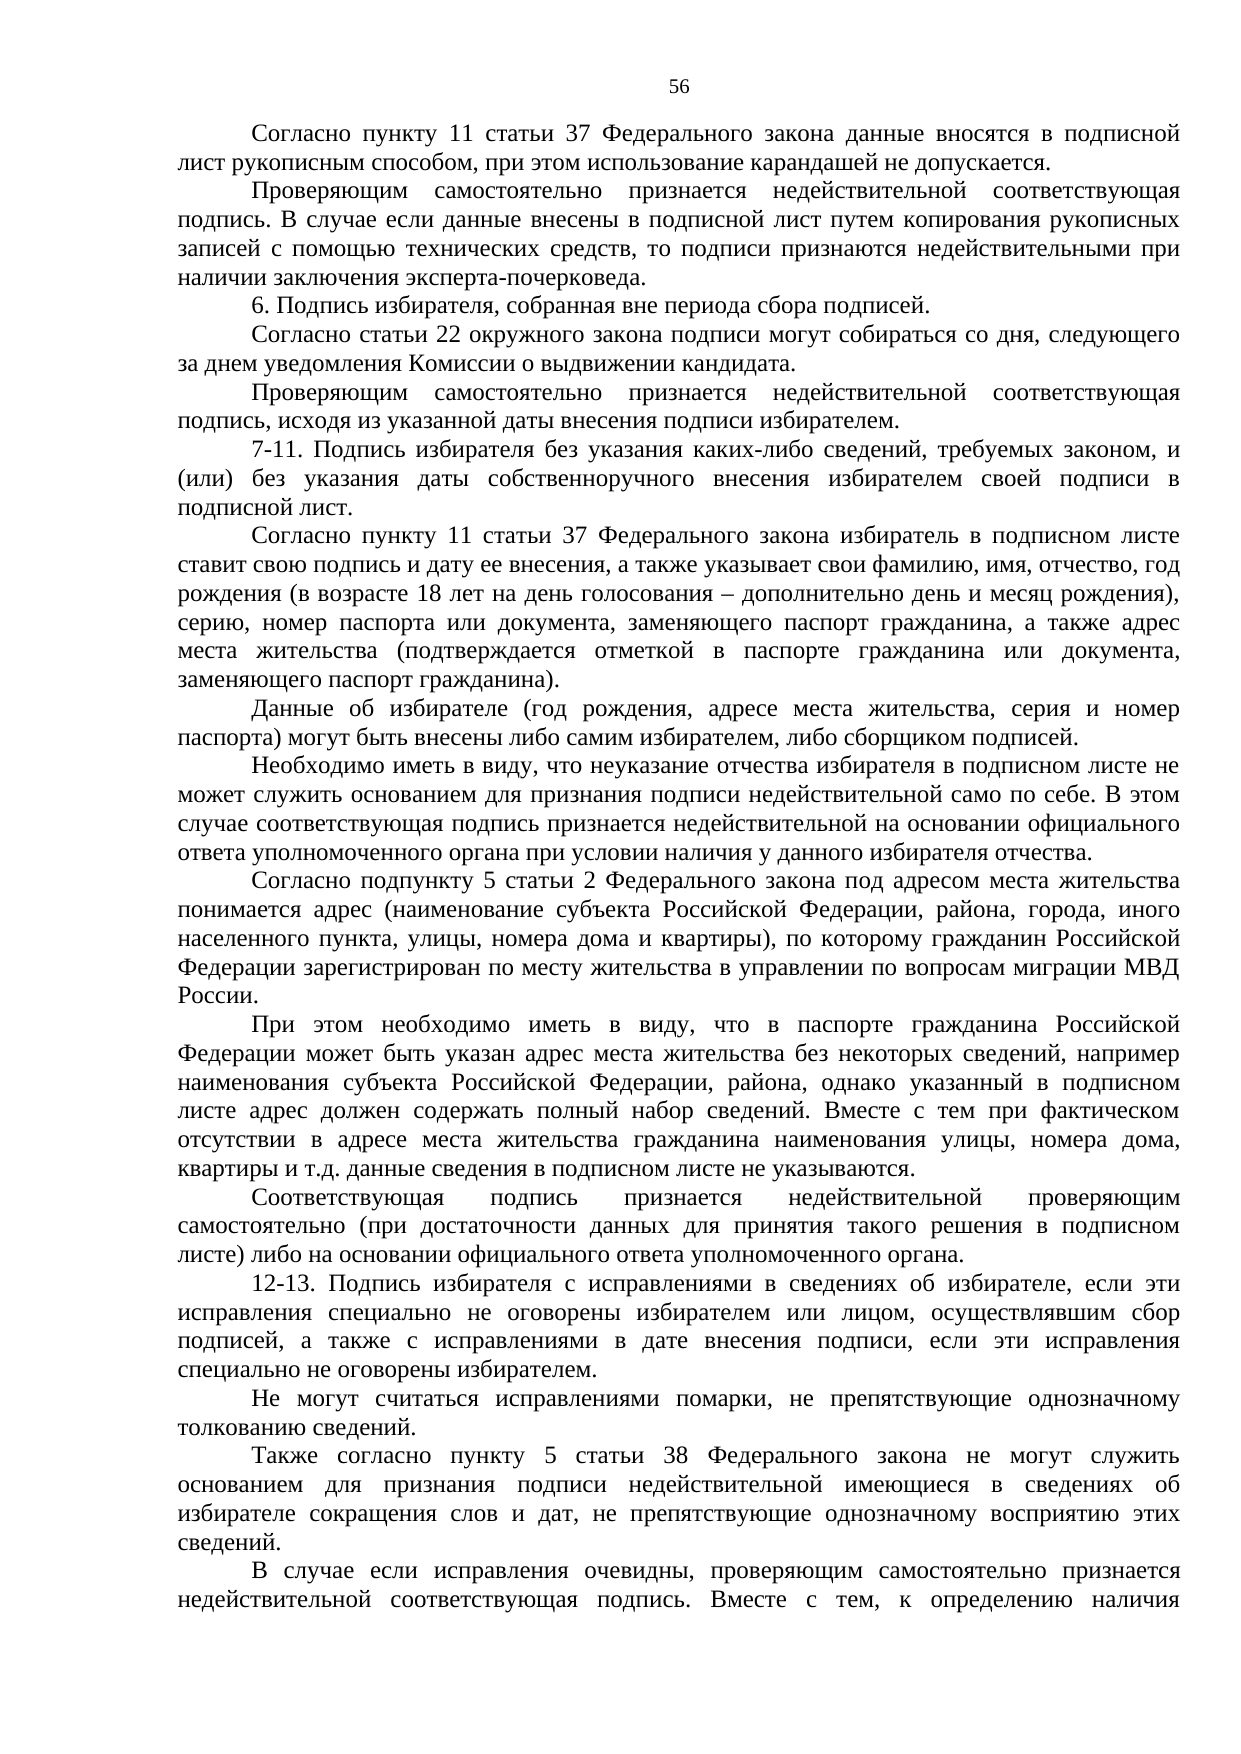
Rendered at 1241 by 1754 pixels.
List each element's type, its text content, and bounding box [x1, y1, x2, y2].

text Также согласно пункту 5 статьи 38 Федерального закона не могут служить основанием для признания подписи недействительной имеющиеся в сведениях об избирателе сокращения слов и дат, не препятствующие однозначному восприятию этих сведений. [177, 1441, 1181, 1556]
text При этом необходимо иметь в виду, что в паспорте гражданина Российской Федерации может быть указан адрес места жительства без некоторых сведений, например наименования субъекта Российской Федерации, района, однако указанный в подписном листе адрес должен содержать полный набор сведений. Вместе с тем при фактическом отсутствии в адресе места жительства гражданина наименования улицы, номера дома, квартиры и т.д. данные сведения в подписном листе не указываются. [177, 1009, 1181, 1182]
text 6. Подпись избирателя, собранная вне периода сбора подписей. [177, 291, 1181, 319]
text Проверяющим самостоятельно признается недействительной соответствующая подпись. В случае если данные внесены в подписной лист путем копирования рукописных записей с помощью технических средств, то подписи признаются недействительными при наличии заключения эксперта-почерковеда. [177, 176, 1181, 291]
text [177, 1556, 1181, 1613]
text Данные об избирателе (год рождения, адресе места жительства, серия и номер паспорта) могут быть внесены либо самим избирателем, либо сборщиком подписей. [177, 693, 1181, 751]
text Согласно подпункту 5 статьи 2 Федерального закона под адресом места жительства понимается адрес (наименование субъекта Российской Федерации, района, города, иного населенного пункта, улицы, номера дома и квартиры), по которому гражданин Российской Федерации зарегистрирован по месту жительства в управлении по вопросам миграции МВД России. [177, 866, 1181, 1009]
text Согласно статьи 22 окружного закона подписи могут собираться со дня, следующего за днем уведомления Комиссии о выдвижении кандидата. [177, 319, 1181, 377]
text Согласно пункту 11 статьи 37 Федерального закона избиратель в подписном листе ставит свою подпись и дату ее внесения, а также указывает свои фамилию, имя, отчество, год рождения (в возрасте 18 лет на день голосования – дополнительно день и месяц рождения), серию, номер паспорта или документа, заменяющего паспорт гражданина, а также адрес места жительства (подтверждается отметкой в паспорте гражданина или документа, заменяющего паспорт гражданина). [177, 521, 1181, 693]
text Проверяющим самостоятельно признается недействительной соответствующая подпись, исходя из указанной даты внесения подписи избирателем. [177, 377, 1181, 434]
text 7-11. Подпись избирателя без указания каких-либо сведений, требуемых законом, и (или) без указания даты собственноручного внесения избирателем своей подписи в подписной лист. [177, 434, 1181, 521]
text Согласно пункту 11 статьи 37 Федерального закона данные вносятся в подписной лист рукописным способом, при этом использование карандашей не допускается. [177, 118, 1181, 176]
text Необходимо иметь в виду, что неуказание отчества избирателя в подписном листе не может служить основанием для признания подписи недействительной само по себе. В этом случае соответствующая подпись признается недействительной на основании официального ответа уполномоченного органа при условии наличия у данного избирателя отчества. [177, 751, 1181, 866]
text Не могут считаться исправлениями помарки, не препятствующие однозначному толкованию сведений. [177, 1383, 1181, 1441]
text Соответствующая подпись признается недействительной проверяющим самостоятельно (при достаточности данных для принятия такого решения в подписном листе) либо на основании официального ответа уполномоченного органа. [177, 1182, 1181, 1268]
text 12-13. Подпись избирателя с исправлениями в сведениях об избирателе, если эти исправления специально не оговорены избирателем или лицом, осуществлявшим сбор подписей, а также с исправлениями в дате внесения подписи, если эти исправления специально не оговорены избирателем. [177, 1268, 1181, 1383]
